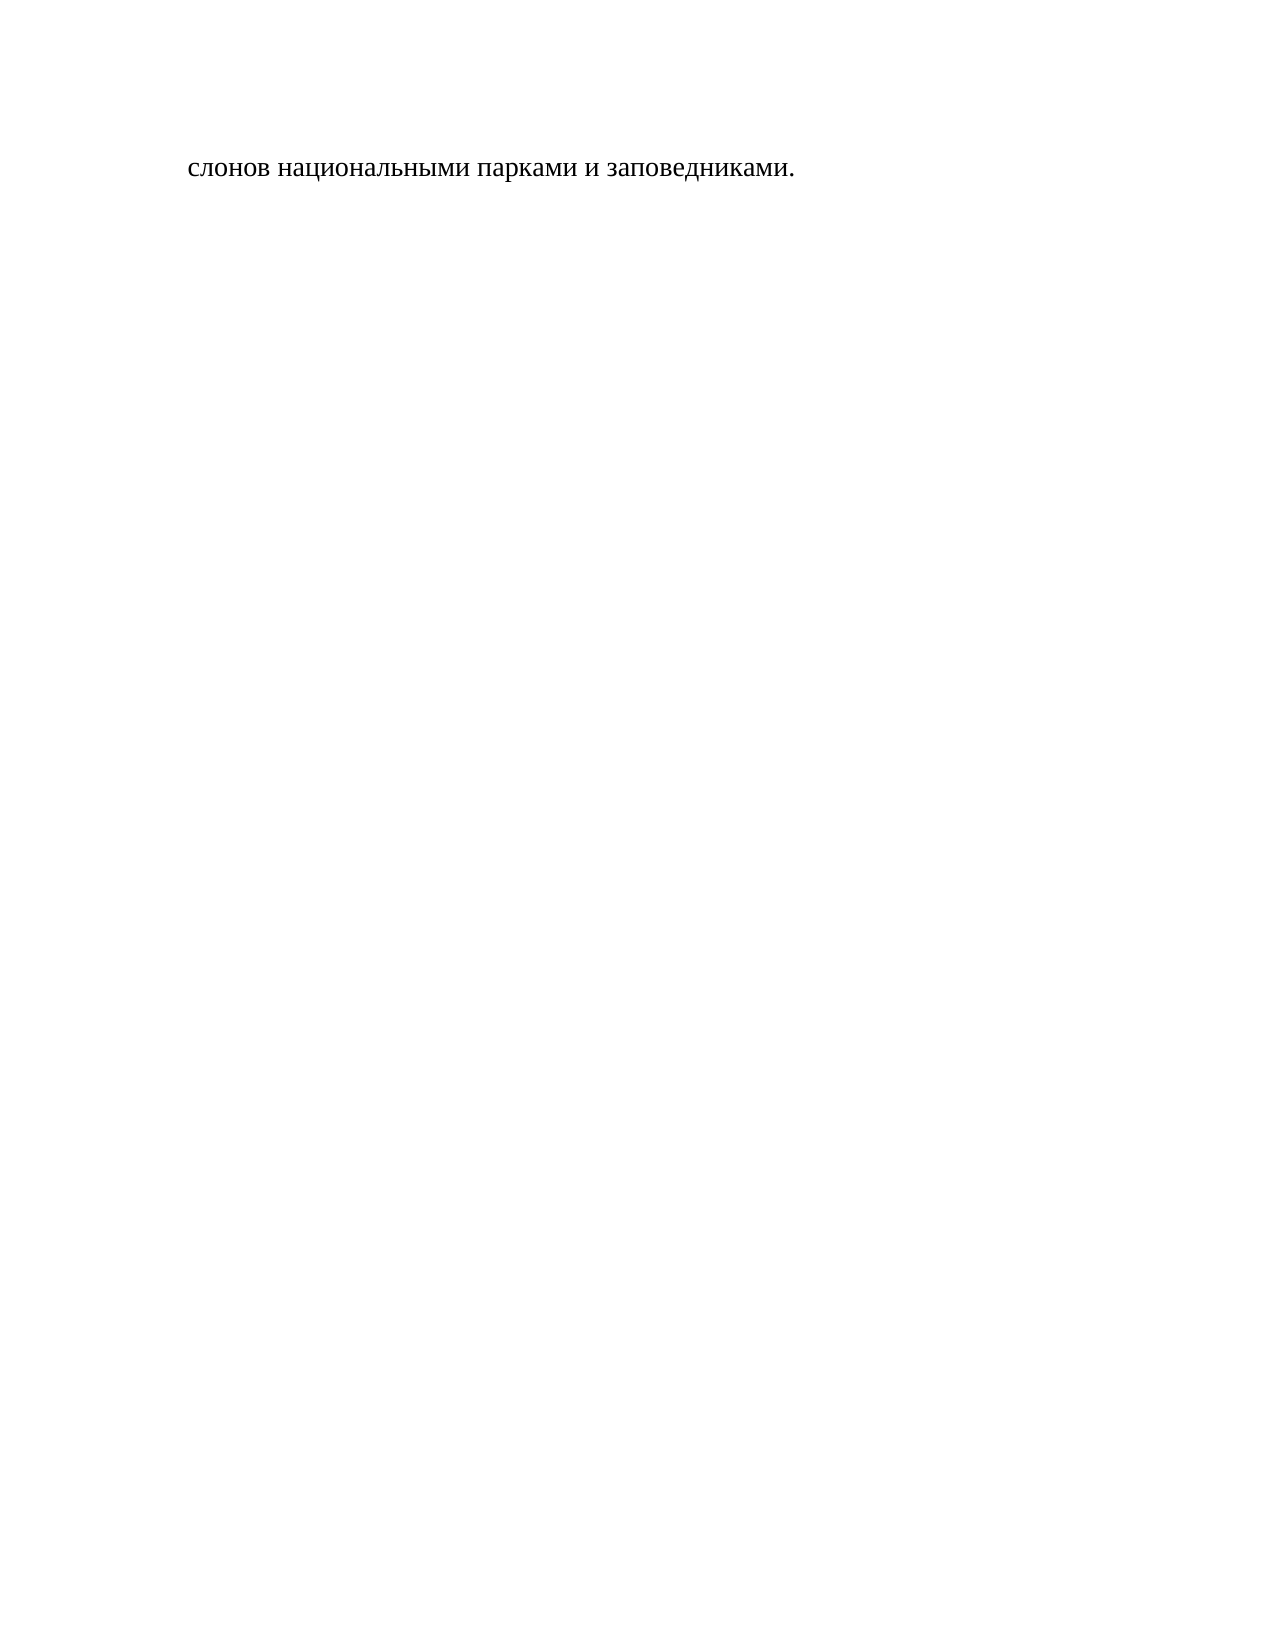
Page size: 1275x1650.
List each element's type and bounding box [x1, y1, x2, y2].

text [187, 150, 1087, 182]
